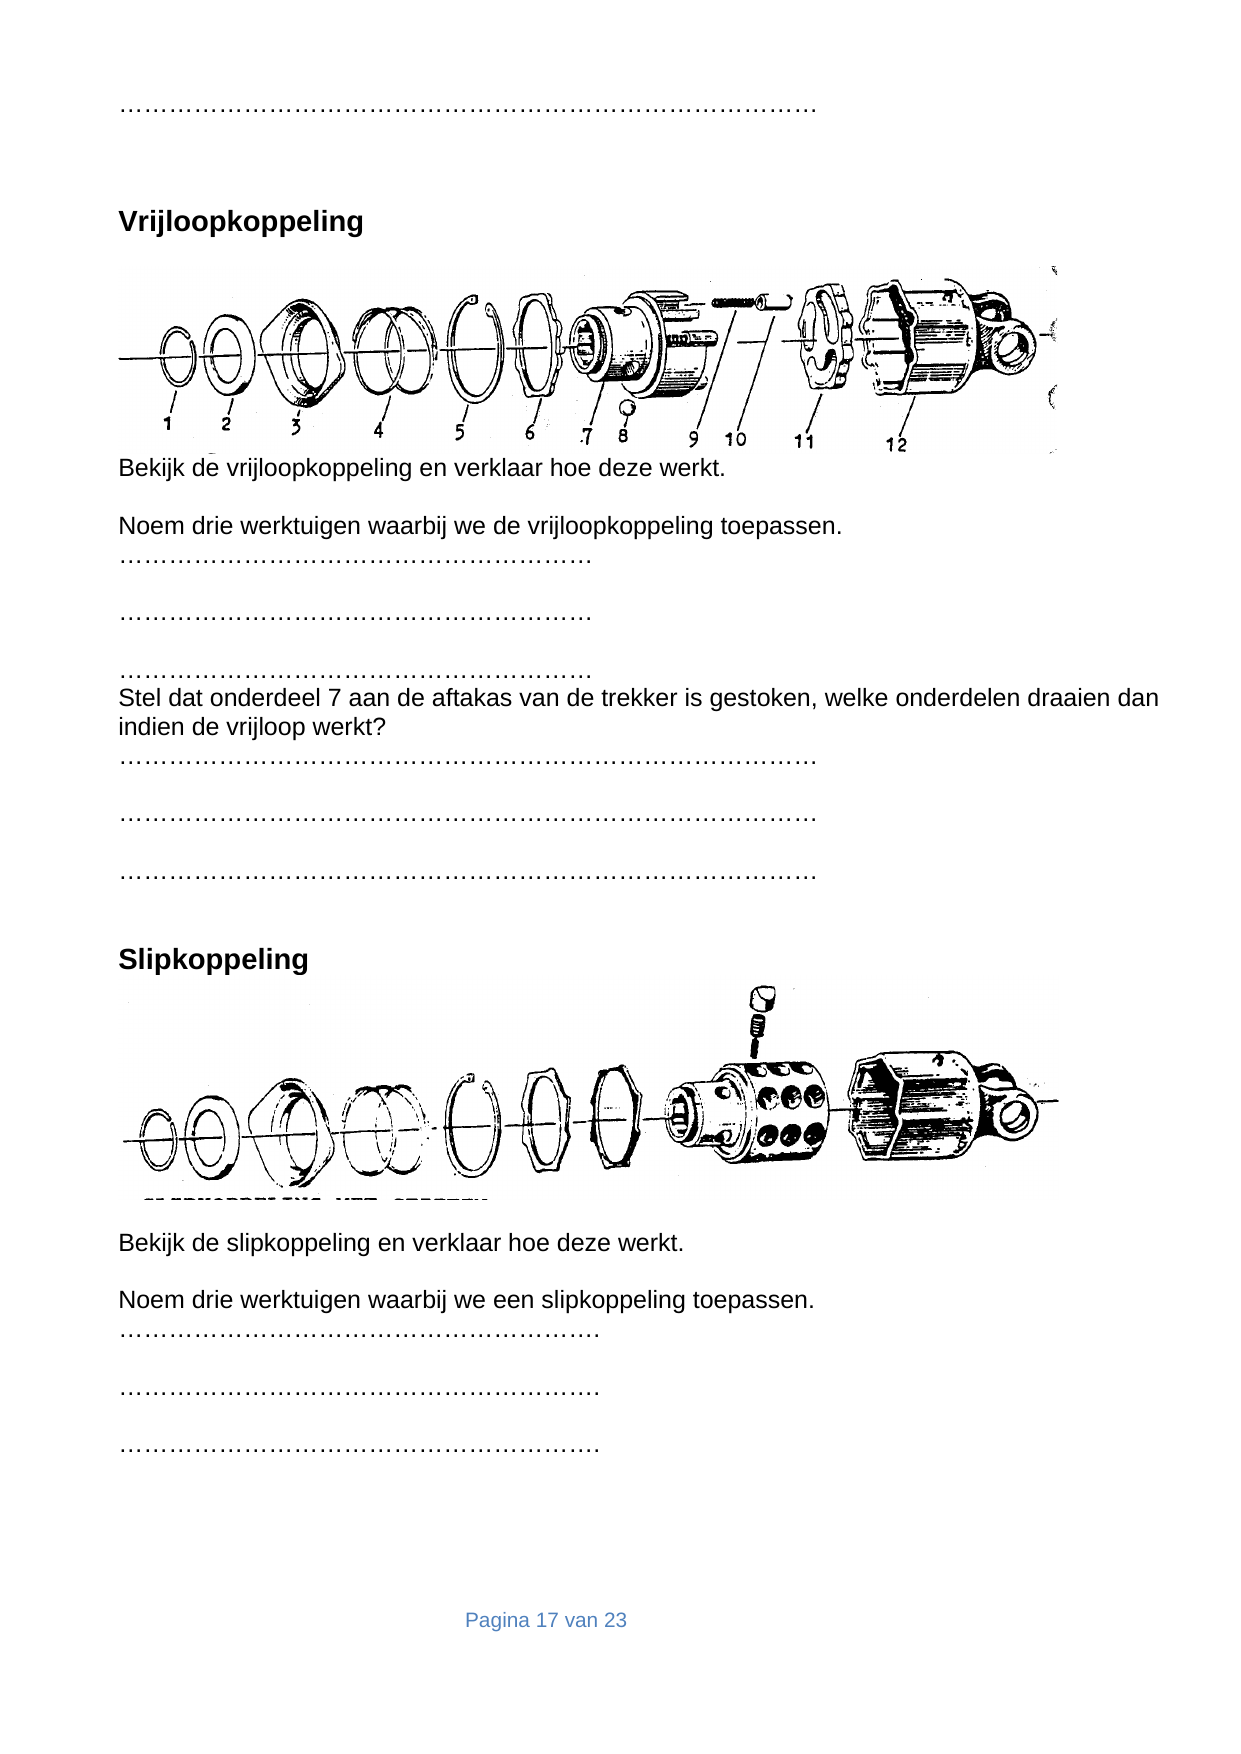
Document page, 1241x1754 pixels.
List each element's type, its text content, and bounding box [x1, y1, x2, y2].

text ………………………………………………………………………… [118, 856, 1169, 885]
text ………………………………………………… [118, 540, 1169, 568]
text …………………………………………………. [118, 1429, 1169, 1458]
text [118, 89, 1169, 117]
text ………………………………………………… [118, 655, 1169, 683]
text Noem drie werktuigen waarbij we de vrijloopkoppeling toepassen. [118, 511, 1169, 540]
text Noem drie werktuigen waarbij we een slipkoppeling toepassen. [118, 1285, 1169, 1314]
text …………………………………………………. [118, 1314, 1169, 1343]
text …………………………………………………. [118, 1372, 1169, 1400]
text Stel dat onderdeel 7 aan de aftakas van de trekker is gestoken, welke onderdelen draaien dan indien de vrijloop werkt? [118, 683, 1169, 741]
text ………………………………………………………………………… [118, 741, 1169, 770]
picture [118, 975, 1059, 1200]
text ………………………………………………… [118, 597, 1169, 626]
text ………………………………………………………………………… [118, 798, 1169, 827]
subtitle Vrijloopkoppeling [118, 204, 1169, 237]
picture [118, 266, 1058, 454]
text Bekijk de slipkoppeling en verklaar hoe deze werkt. [118, 1228, 1169, 1257]
text Slipkoppeling [118, 942, 1169, 976]
text Bekijk de vrijloopkoppeling en verklaar hoe deze werkt. [118, 453, 1169, 482]
